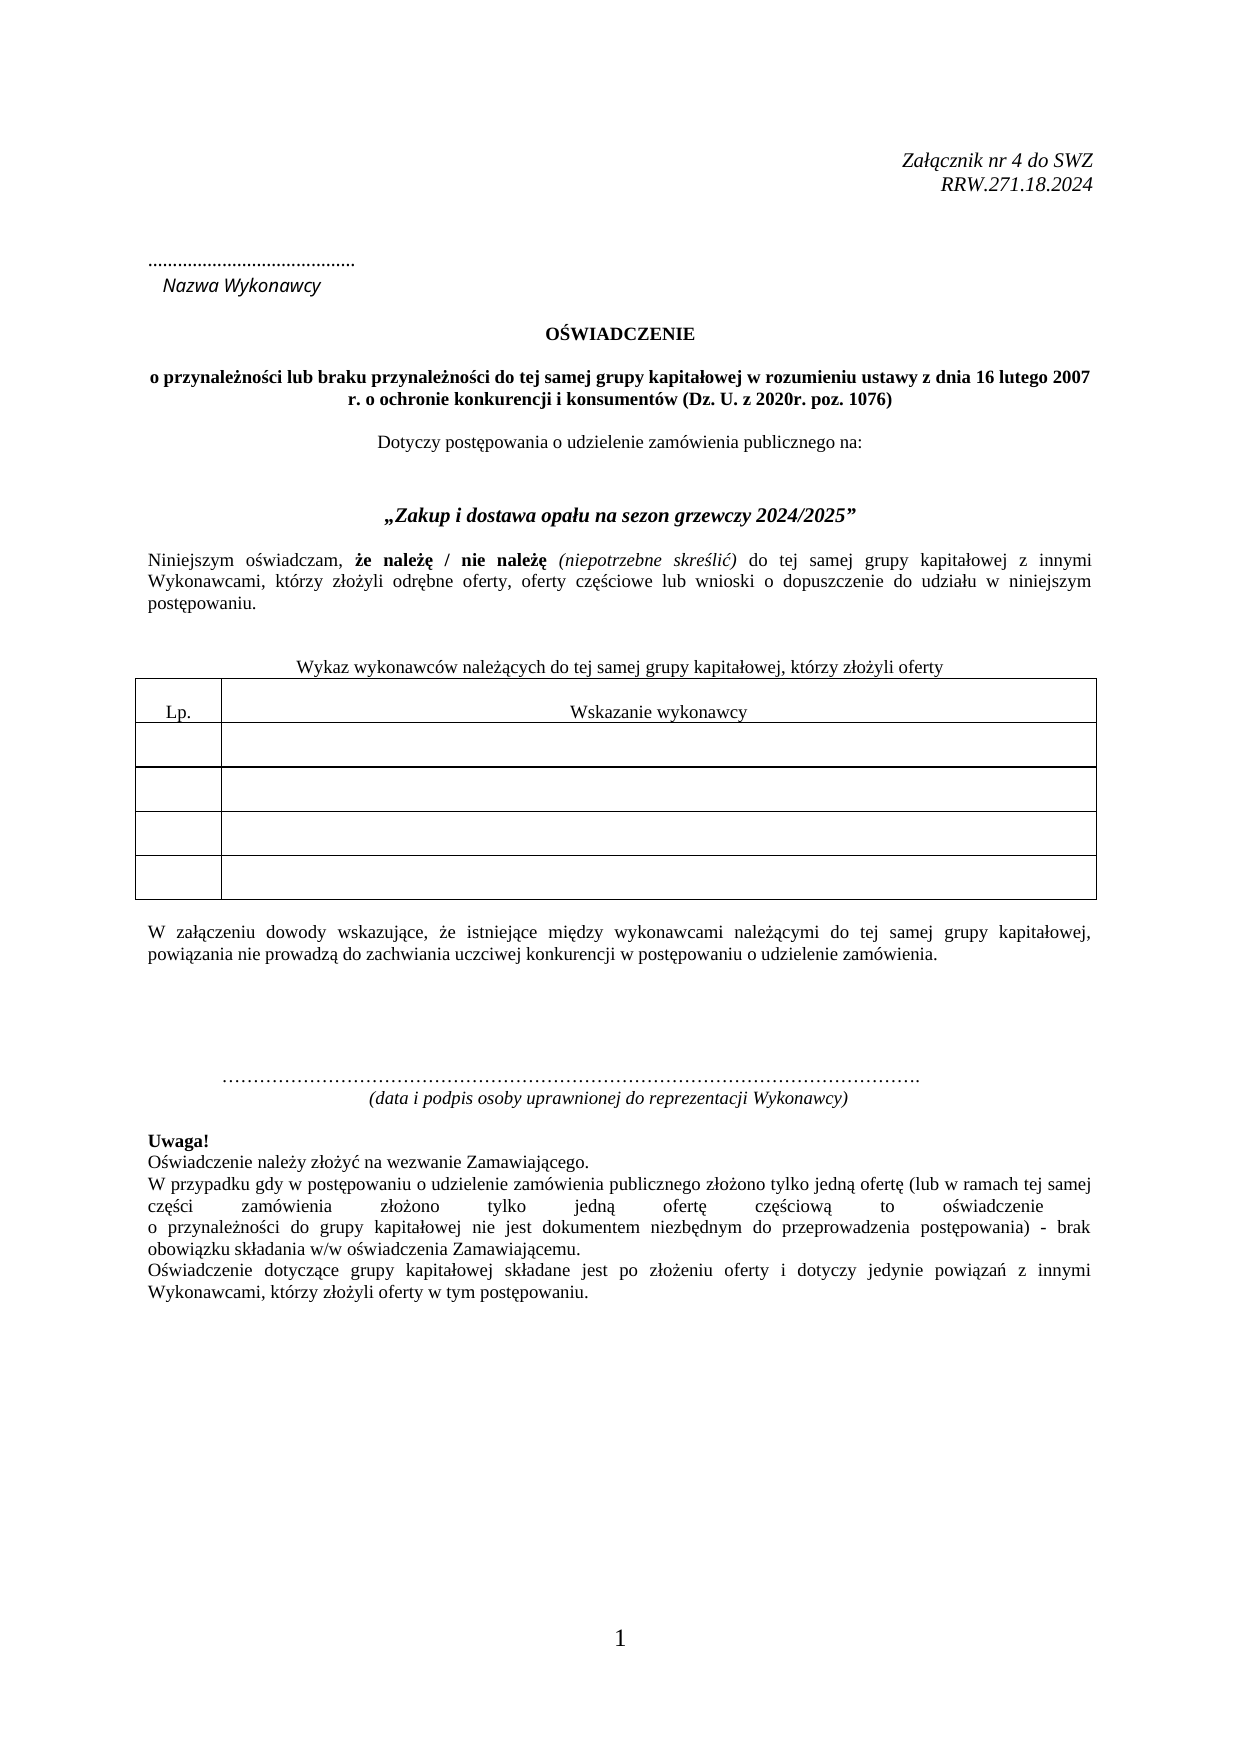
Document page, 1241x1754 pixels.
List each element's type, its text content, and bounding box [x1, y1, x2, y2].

table_cell [136, 768, 147, 811]
table_cell [136, 812, 147, 855]
text Wykaz wykonawców należących do tej samej grupy kapitałowej, którzy złożyli oferty [148, 656, 1093, 678]
text Dotyczy postępowania o udzielenie zamówienia publicznego na: [148, 431, 1093, 453]
text W przypadku gdy w postępowaniu o udzielenie zamówienia publicznego złożono tylko jedną ofertę (lub w ramach tej samej części zamówienia złożono tylko jedną ofertę częściową to oświadczenie o przynależności do grupy kapitałowej nie jest dokumentem niezbędnym do przeprowadzenia postępowania) - brak obowiązku składania w/w oświadczenia Zamawiającemu. [148, 1173, 1093, 1259]
text o przynależności lub braku przynależności do tej samej grupy kapitałowej w rozumieniu ustawy z dnia 16 lutego 2007 r. o ochronie konkurencji i konsumentów (Dz. U. z 2020r. poz. 1076) [148, 366, 1093, 409]
table_cell [222, 768, 1096, 811]
text …………………………………………………………………………………………………. (data i podpis osoby uprawnionej do reprezentacji Wykonawcy) [221, 1015, 1093, 1108]
table_cell [210, 856, 221, 899]
text Oświadczenie dotyczące grupy kapitałowej składane jest po złożeniu oferty i dotyczy jedynie powiązań z innymi Wykonawcami, którzy złożyli oferty w tym postępowaniu. [148, 1259, 1093, 1302]
table_cell [210, 812, 221, 855]
table_cell [136, 723, 147, 766]
text RRW.271.18.2024 [148, 172, 1093, 196]
table_cell [222, 723, 1096, 766]
text …………………………………… [148, 247, 1093, 272]
text Nazwa Wykonawcy [148, 272, 1093, 298]
table_cell [210, 768, 221, 811]
text Załącznik nr 4 do SWZ [148, 148, 1093, 172]
text Oświadczenie należy złożyć na wezwanie Zamawiającego. [148, 1151, 1093, 1173]
table_cell [222, 856, 1096, 899]
text Niniejszym oświadczam, że należę / nie należę (niepotrzebne skreślić) do tej samej grupy kapitałowej z innymi Wykonawcami, którzy złożyli odrębne oferty, oferty częściowe lub wnioski o dopuszczenie do udziału w niniejszym postępowaniu. [148, 549, 1093, 613]
table_cell [222, 812, 1096, 855]
text OŚWIADCZENIE [148, 323, 1093, 345]
table_cell [210, 723, 221, 766]
table_cell [136, 856, 147, 899]
text „Zakup i dostawa opału na sezon grzewczy 2024/2025” [148, 503, 1093, 527]
text W załączeniu dowody wskazujące, że istniejące między wykonawcami należącymi do tej samej grupy kapitałowej, powiązania nie prowadzą do zachwiania uczciwej konkurencji w postępowaniu o udzielenie zamówienia. [148, 921, 1093, 964]
text Uwaga! [148, 1130, 1093, 1151]
